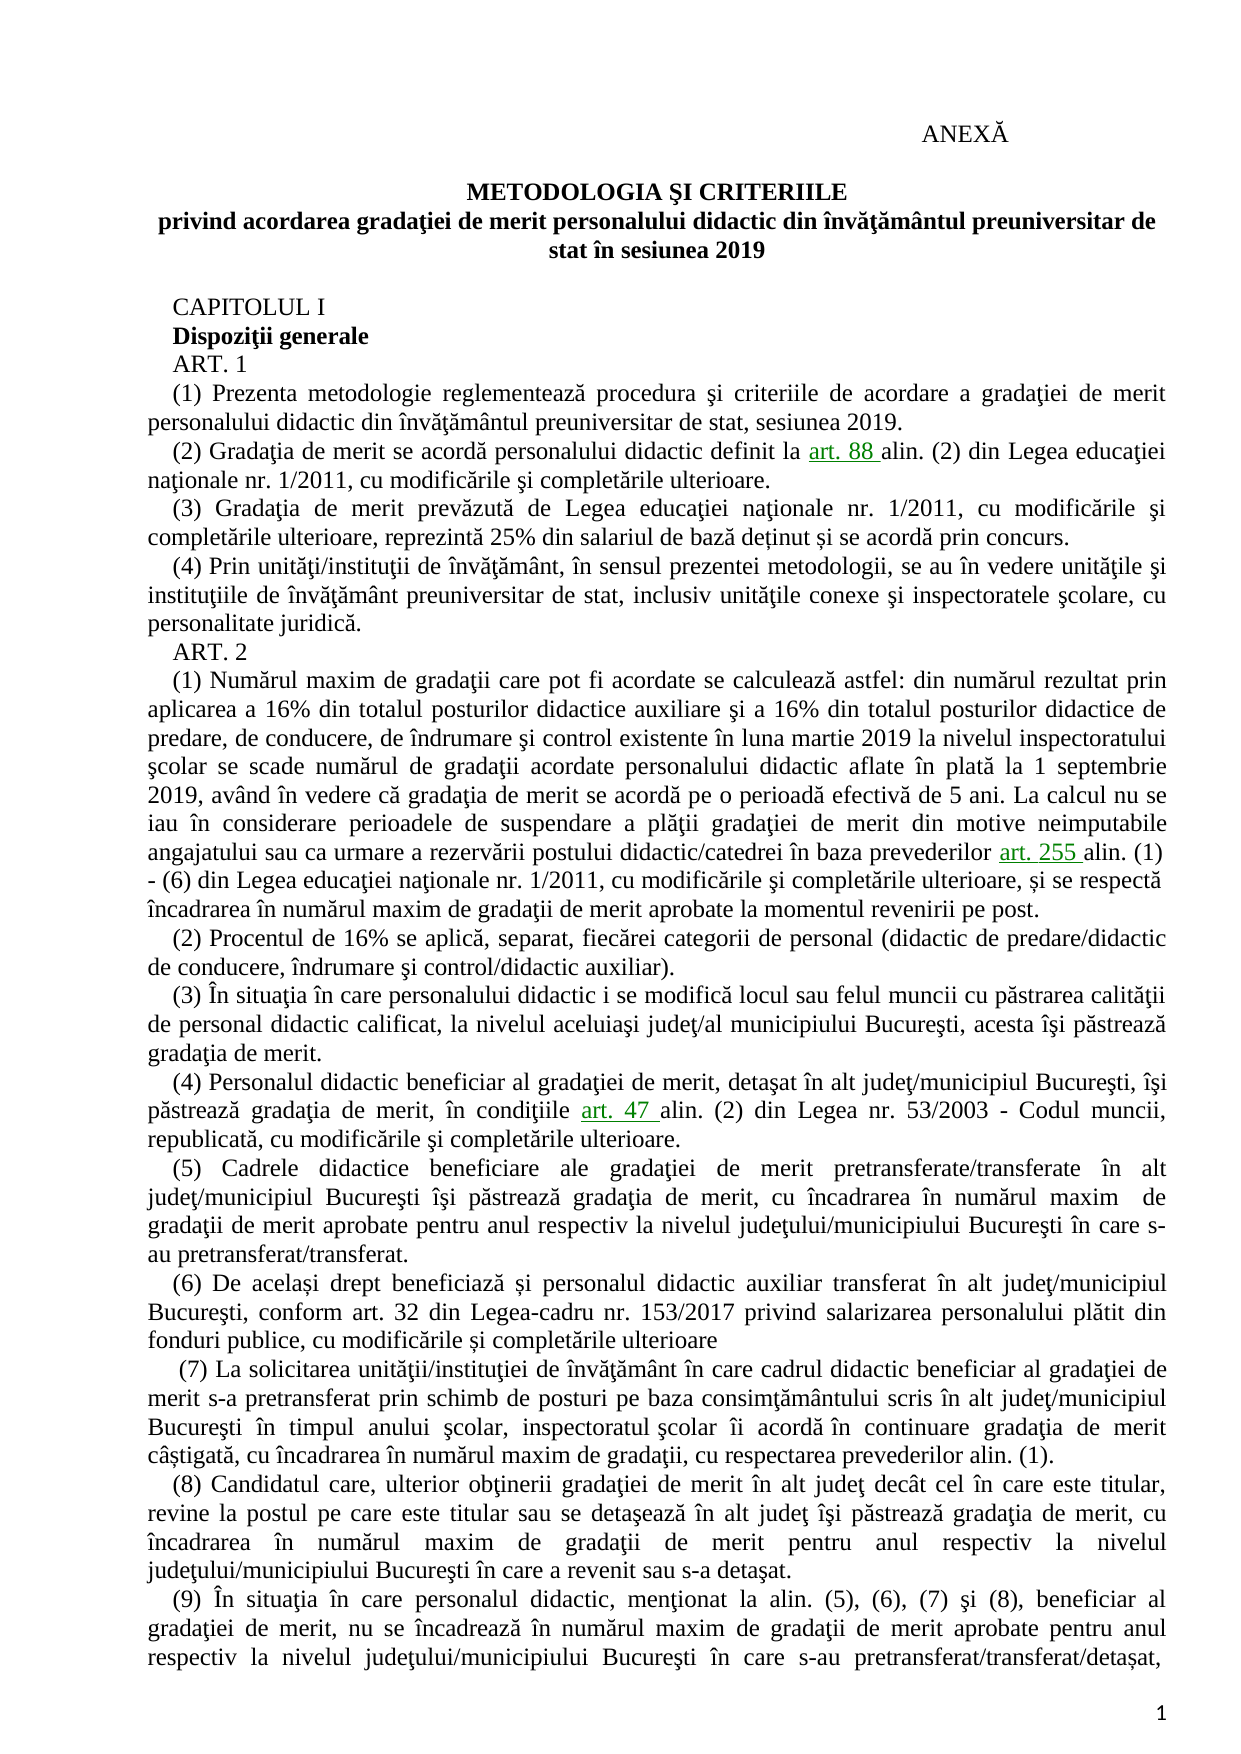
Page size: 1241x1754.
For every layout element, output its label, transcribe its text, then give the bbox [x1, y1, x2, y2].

list Numărul maxim de gradaţii care pot fi acordate se calculează astfel: din numărul rezultat prin aplicarea a 16% din totalul posturilor didactice auxiliare şi a 16% din totalul posturilor didactice de predare, de conducere, de îndrumare şi control existente în luna martie 2019 la nivelul inspectoratului şcolar se scade numărul de gradaţii acordate personalului didactic aflate în plată la 1 septembrie 2019, având în vedere că gradaţia de merit se acordă pe o perioadă efectivă de 5 ani. La calcul nu se iau în considerare perioadele de suspendare a plăţii gradaţiei de merit din motive neimputabile angajatului sau ca urmare a rezervării postului didactic/catedrei în baza prevederilor art. 255 alin. (1) [147, 666, 1167, 866]
text privind acordarea gradaţiei de merit personalului didactic din învăţământul preuniversitar de stat în sesiunea 2019 [156, 206, 1157, 264]
list Cadrele didactice beneficiare ale gradaţiei de merit pretransferate/transferate în alt judeţ/municipiul Bucureşti îşi păstrează gradaţia de merit, cu încadrarea în numărul maxim de gradaţii de merit aprobate pentru anul respectiv la nivelul judeţului/municipiului Bucureşti în care s- au pretransferat/transferat. [147, 1153, 1167, 1268]
list În situaţia în care personalul didactic, menţionat la alin. (5), (6), (7) şi (8), beneficiar al gradaţiei de merit, nu se încadrează în numărul maxim de gradaţii de merit aprobate pentru anul respectiv la nivelul judeţului/municipiului Bucureşti în care s-au pretransferat/transferat/detașat, [147, 1584, 1167, 1671]
list În situaţia în care personalului didactic i se modifică locul sau felul muncii cu păstrarea calităţii de personal didactic calificat, la nivelul aceluiaşi judeţ/al municipiului Bucureşti, acesta îşi păstrează gradaţia de merit. [147, 981, 1166, 1067]
text CAPITOLUL I [172, 292, 1178, 321]
list Prin unităţi/instituţii de învăţământ, în sensul prezentei metodologii, se au în vedere unităţile şi instituţiile de învăţământ preuniversitar de stat, inclusiv unităţile conexe şi inspectoratele şcolare, cu personalitate juridică. [147, 551, 1166, 637]
text ART. 2 [172, 637, 1178, 666]
list Gradaţia de merit prevăzută de Legea educaţiei naţionale nr. 1/2011, cu modificările şi completările ulterioare, reprezintă 25% din salariul de bază deținut și se acordă prin concurs. [147, 493, 1166, 551]
subtitle METODOLOGIA ŞI CRITERIILE [136, 177, 1178, 206]
list Gradaţia de merit se acordă personalului didactic definit la art. 88 alin. (2) din Legea educaţiei naţionale nr. 1/2011, cu modificările şi completările ulterioare. [147, 436, 1166, 493]
text ANEXĂ [465, 119, 1178, 148]
subtitle Dispoziţii generale [172, 321, 1178, 350]
list Prezenta metodologie reglementează procedura şi criteriile de acordare a gradaţiei de merit personalului didactic din învăţământul preuniversitar de stat, sesiunea 2019. [147, 378, 1166, 436]
list La solicitarea unităţii/instituţiei de învăţământ în care cadrul didactic beneficiar al gradaţiei de merit s-a pretransferat prin schimb de posturi pe baza consimţământului scris în alt judeţ/municipiul Bucureşti în timpul anului şcolar, inspectoratul şcolar îi acordă în continuare gradaţia de merit câștigată, cu încadrarea în numărul maxim de gradaţii, cu respectarea prevederilor alin. (1). [147, 1354, 1167, 1469]
list De același drept beneficiază și personalul didactic auxiliar transferat în alt judeţ/municipiul Bucureşti, conform art. 32 din Legea-cadru nr. 153/2017 privind salarizarea personalului plătit din fonduri publice, cu modificările și completările ulterioare [147, 1268, 1167, 1354]
list (6) din Legea educaţiei naţionale nr. 1/2011, cu modificările şi completările ulterioare, și se respectă încadrarea în numărul maxim de gradaţii de merit aprobate la momentul revenirii pe post. [147, 866, 1167, 923]
list Procentul de 16% se aplică, separat, fiecărei categorii de personal (didactic de predare/didactic de conducere, îndrumare şi control/didactic auxiliar). [147, 923, 1166, 981]
text ART. 1 [172, 350, 1178, 378]
list Candidatul care, ulterior obţinerii gradaţiei de merit în alt judeţ decât cel în care este titular, revine la postul pe care este titular sau se detaşează în alt judeţ îşi păstrează gradaţia de merit, cu încadrarea în numărul maxim de gradaţii de merit pentru anul respectiv la nivelul judeţului/municipiului Bucureşti în care a revenit sau s-a detaşat. [147, 1469, 1167, 1584]
list Personalul didactic beneficiar al gradaţiei de merit, detaşat în alt judeţ/municipiul Bucureşti, îşi păstrează gradaţia de merit, în condiţiile art. 47 alin. (2) din Legea nr. 53/2003 - Codul muncii, republicată, cu modificările şi completările ulterioare. [147, 1067, 1167, 1153]
